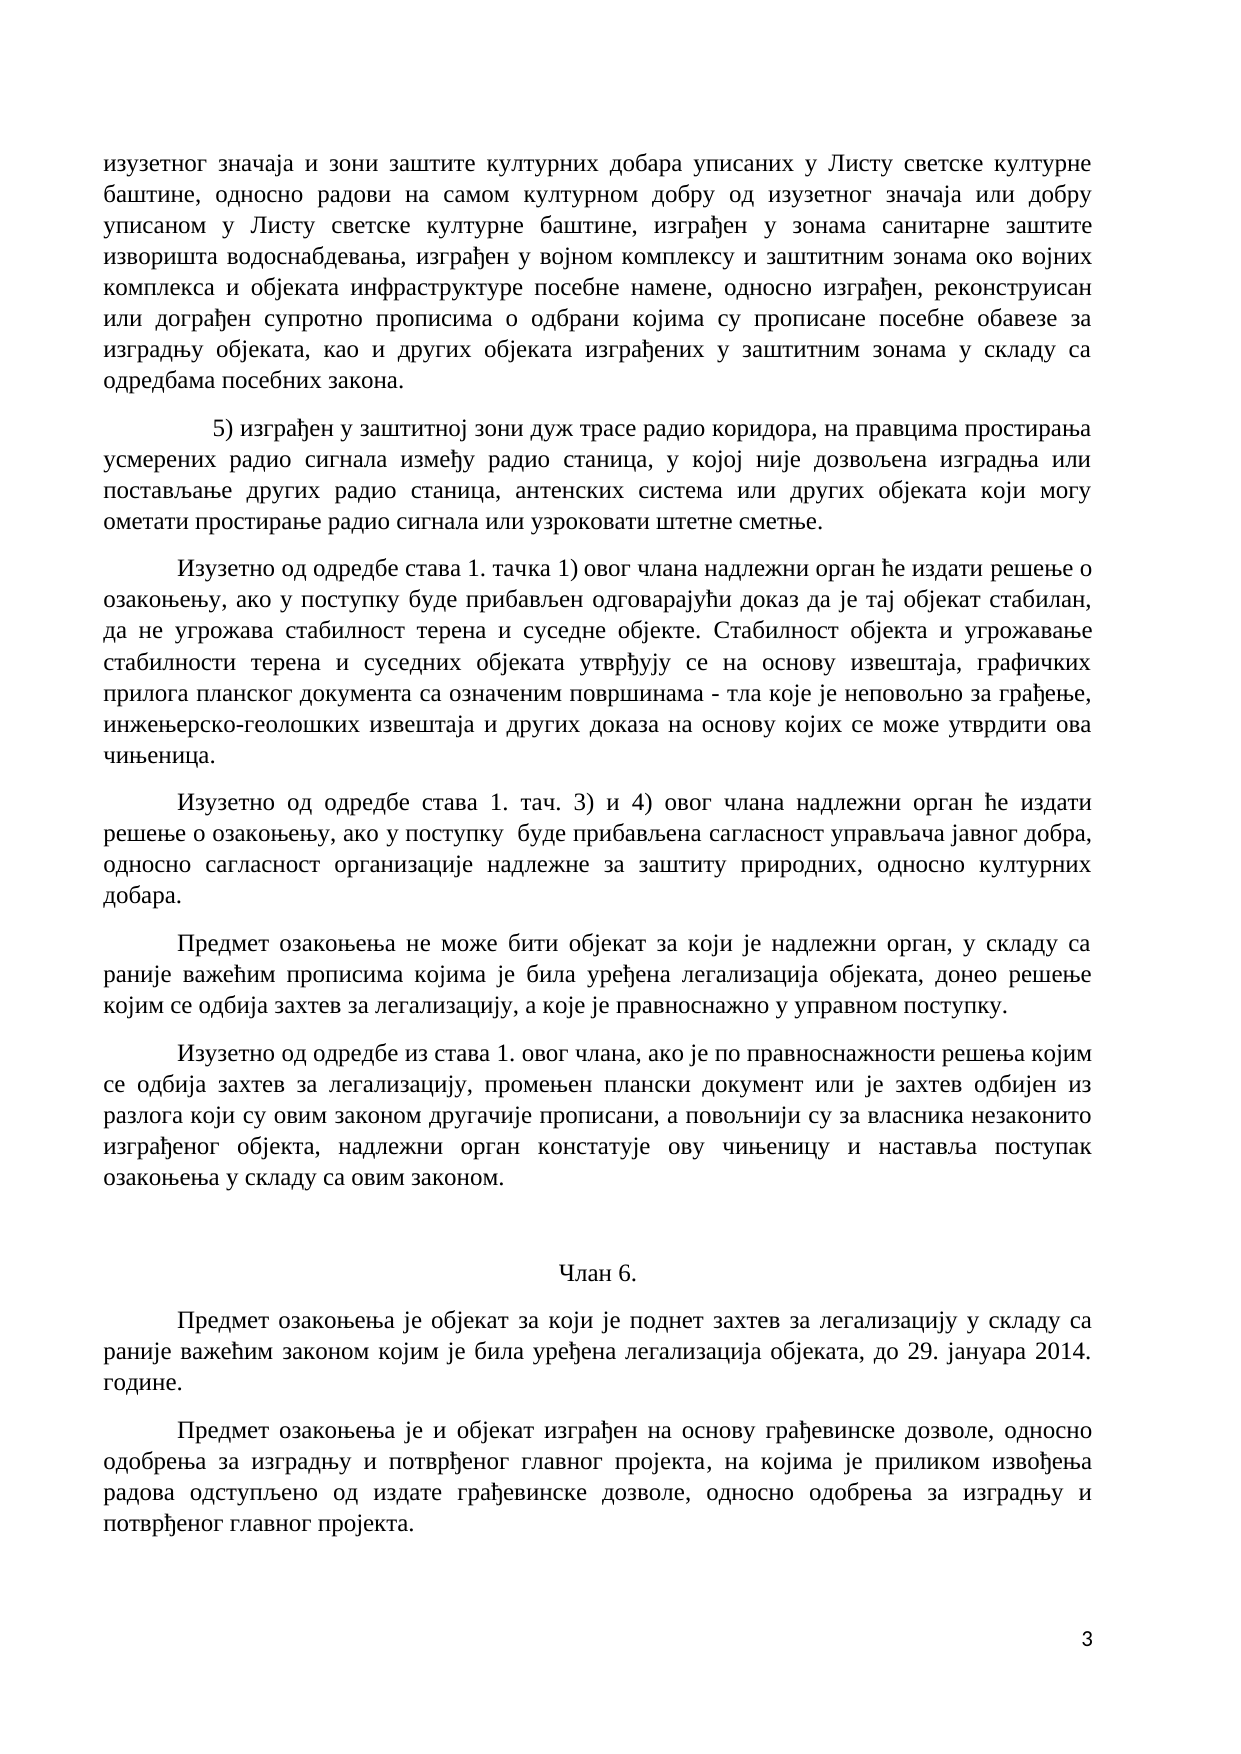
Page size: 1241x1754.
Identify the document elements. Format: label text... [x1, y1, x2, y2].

text Предмет озакоњења не може бити објекат за који је надлежни орган, у складу са раније важећим прописима којима је била уређена легализација објеката, донео решење којим се одбија захтев за легализацију, а које је правноснажно у управном поступку. [103, 928, 1093, 1019]
text Предмет озакоњења је објекат за који је поднет захтев за легализацију у складу са раније важећим законом којим је била уређена легализација објеката, до 29. јануара 2014. године. [103, 1305, 1093, 1396]
text Изузетно од одредбе става 1. тачка 1) овог члана надлежни орган ће издати решење о озакоњењу, ако у поступку буде прибављен одговарајући доказ да је тај објекат стабилан, да не угрожава стабилност терена и суседне објекте. Стабилност објекта и угрожавање стабилности терена и суседних објеката утврђују се на основу извештаја, графичких прилога планског документа са означеним површинама - тла које је неповољно за грађење, инжењерско-геолошких извештаја и других доказа на основу којих се може утврдити ова чињеница. [103, 553, 1093, 768]
text Изузетно од одредбе става 1. тач. 3) и 4) овог члана надлежни орган ће издати решење о озакоњењу, ако у поступку буде прибављена сагласност управљача јавног добра, односно сагласност организације надлежне за заштиту природних, односно културних добара. [103, 787, 1093, 909]
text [103, 148, 1093, 394]
text 5) изграђен у заштитној зони дуж трасе радио коридора, на правцима простирања усмерених радио сигнала између радио станица, у којој није дозвољена изградња или постављање других радио станица, антенских система или других објеката који могу ометати простирање радио сигнала или узроковати штетне сметње. [103, 413, 1093, 534]
text Изузетно од одредбе из става 1. овог члана, ако је по правноснажности решења којим се одбија захтев за легализацију, промењен плански документ или је захтев одбијен из разлога који су овим законом другачије прописани, а повољнији су за власника незаконито изграђеног објекта, надлежни орган констатује ову чињеницу и наставља поступак озакоњења у складу са овим законом. [103, 1038, 1093, 1191]
text Предмет озакоњења је и објекат изграђен на основу грађевинске дозволе, односно одобрења за изградњу и потврђеног главног пројекта, на којима је приликом извођења радова одступљено од издате грађевинске дозволе, односно одобрења за изградњу и потврђеног главног пројекта. [103, 1415, 1093, 1537]
text Члан 6. [103, 1258, 1093, 1286]
